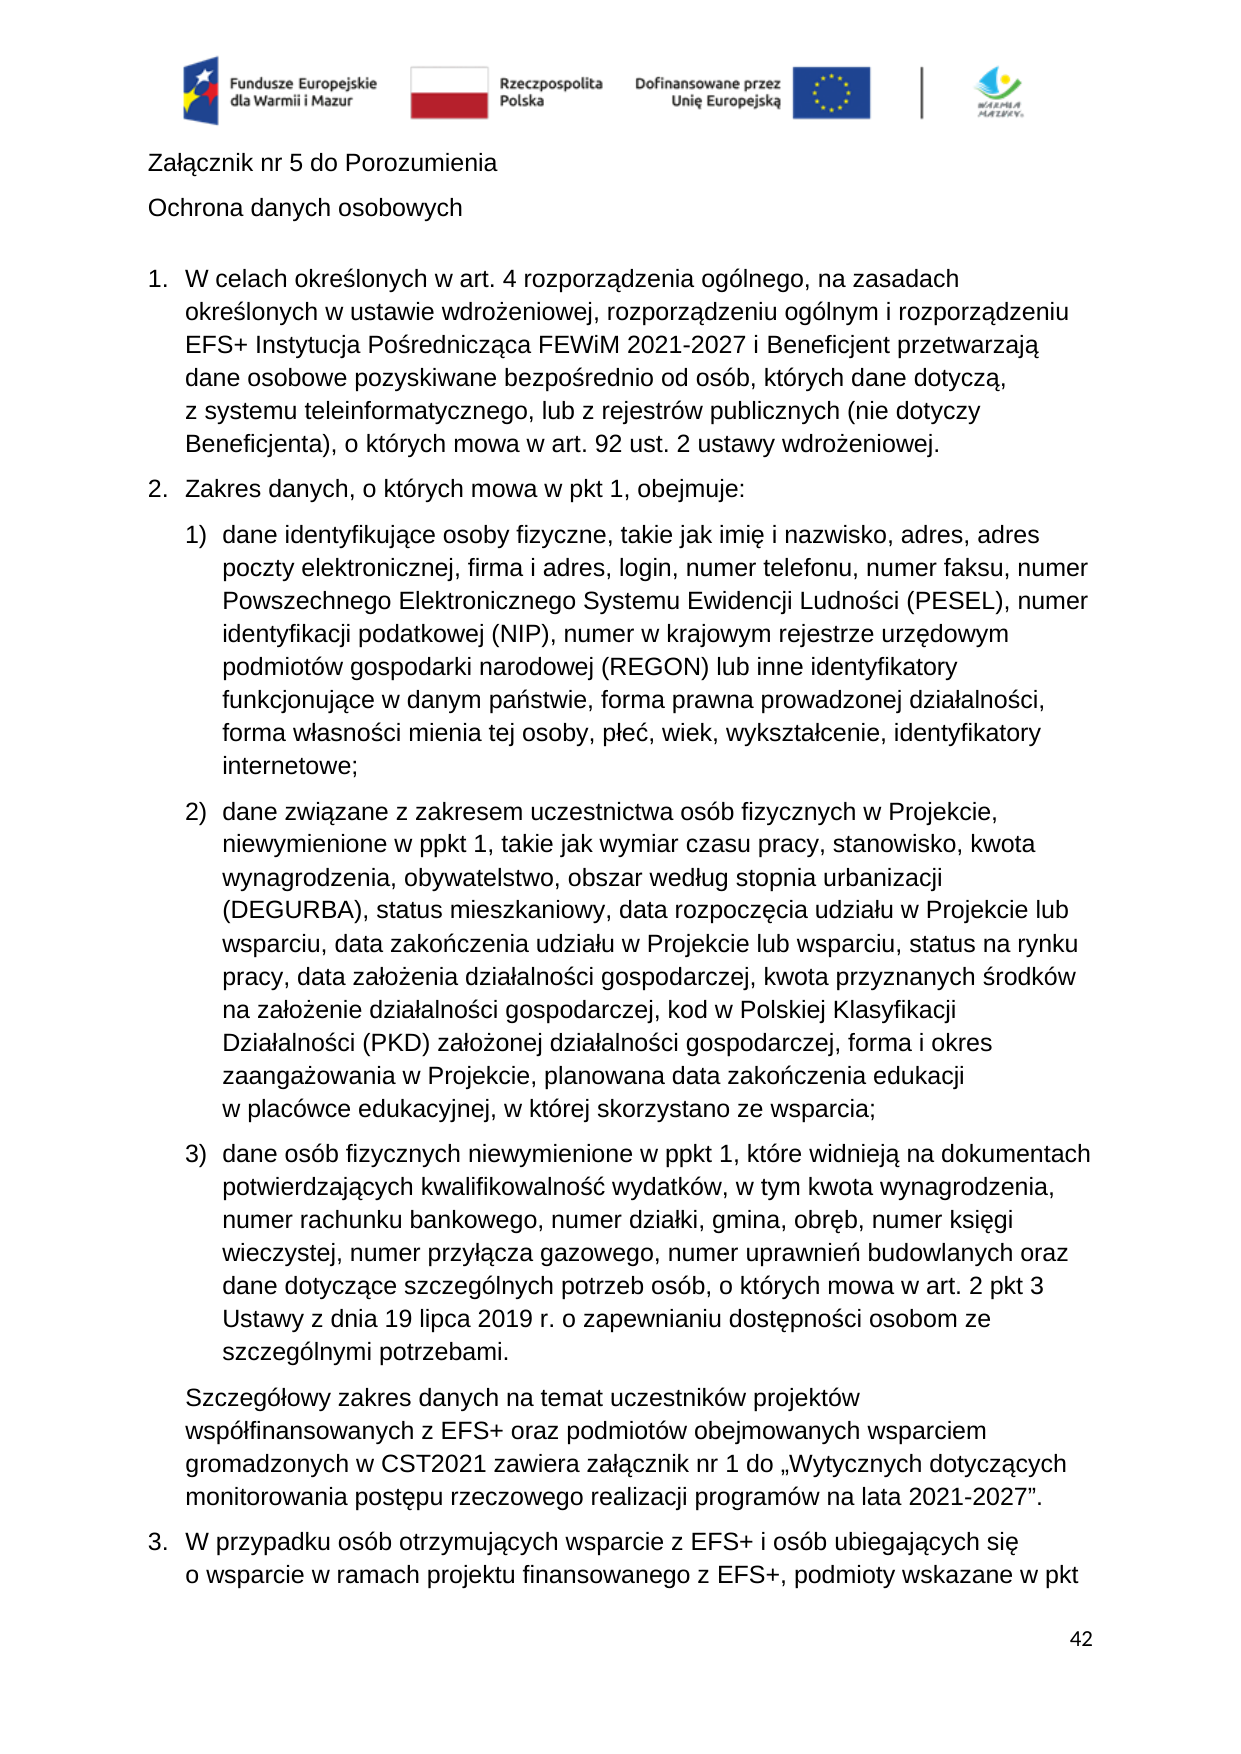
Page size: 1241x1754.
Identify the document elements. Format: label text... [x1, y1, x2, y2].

list Ochrona danych osobowych [148, 193, 1093, 222]
list dane identyfikujące osoby fizyczne, takie jak imię i nazwisko, adres, adres poczty elektronicznej, firma i adres, login, numer telefonu, numer faksu, numer Powszechnego Elektronicznego Systemu Ewidencji Ludności (PESEL), numer identyfikacji podatkowej (NIP), numer w krajowym rejestrze urzędowym podmiotów gospodarki narodowej (REGON) lub inne identyfikatory funkcjonujące w danym państwie, forma prawna prowadzonej działalności, forma własności mienia tej osoby, płeć, wiek, wykształcenie, identyfikatory internetowe; [185, 520, 1093, 780]
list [148, 1527, 1093, 1589]
list Szczegółowy zakres danych na temat uczestników projektów współfinansowanych z EFS+ oraz podmiotów obejmowanych wsparciem gromadzonych w CST2021 zawiera załącznik nr 1 do „Wytycznych dotyczących monitorowania postępu rzeczowego realizacji programów na lata 2021-2027”. [185, 1383, 1093, 1511]
list Zakres danych, o których mowa w pkt 1, obejmuje: [148, 474, 1093, 503]
picture [167, 39, 1121, 145]
list Załącznik nr 5 do Porozumienia [148, 148, 1093, 176]
list dane osób fizycznych niewymienione w ppkt 1, które widnieją na dokumentach potwierdzających kwalifikowalność wydatków, w tym kwota wynagrodzenia, numer rachunku bankowego, numer działki, gmina, obręb, numer księgi wieczystej, numer przyłącza gazowego, numer uprawnień budowlanych oraz dane dotyczące szczególnych potrzeb osób, o których mowa w art. 2 pkt 3 Ustawy z dnia 19 lipca 2019 r. o zapewnianiu dostępności osobom ze szczególnymi potrzebami. [185, 1139, 1093, 1366]
list W celach określonych w art. 4 rozporządzenia ogólnego, na zasadach określonych w ustawie wdrożeniowej, rozporządzeniu ogólnym i rozporządzeniu EFS+ Instytucja Pośrednicząca FEWiM 2021-2027 i Beneficjent przetwarzają dane osobowe pozyskiwane bezpośrednio od osób, których dane dotyczą, z systemu teleinformatycznego, lub z rejestrów publicznych (nie dotyczy Beneficjenta), o których mowa w art. 92 ust. 2 ustawy wdrożeniowej. [148, 264, 1093, 457]
list dane związane z zakresem uczestnictwa osób fizycznych w Projekcie, niewymienione w ppkt 1, takie jak wymiar czasu pracy, stanowisko, kwota wynagrodzenia, obywatelstwo, obszar według stopnia urbanizacji (DEGURBA), status mieszkaniowy, data rozpoczęcia udziału w Projekcie lub wsparciu, data zakończenia udziału w Projekcie lub wsparciu, status na rynku pracy, data założenia działalności gospodarczej, kwota przyznanych środków na założenie działalności gospodarczej, kod w Polskiej Klasyfikacji Działalności (PKD) założonej działalności gospodarczej, forma i okres zaangażowania w Projekcie, planowana data zakończenia edukacji w placówce edukacyjnej, w której skorzystano ze wsparcia; [185, 796, 1093, 1122]
